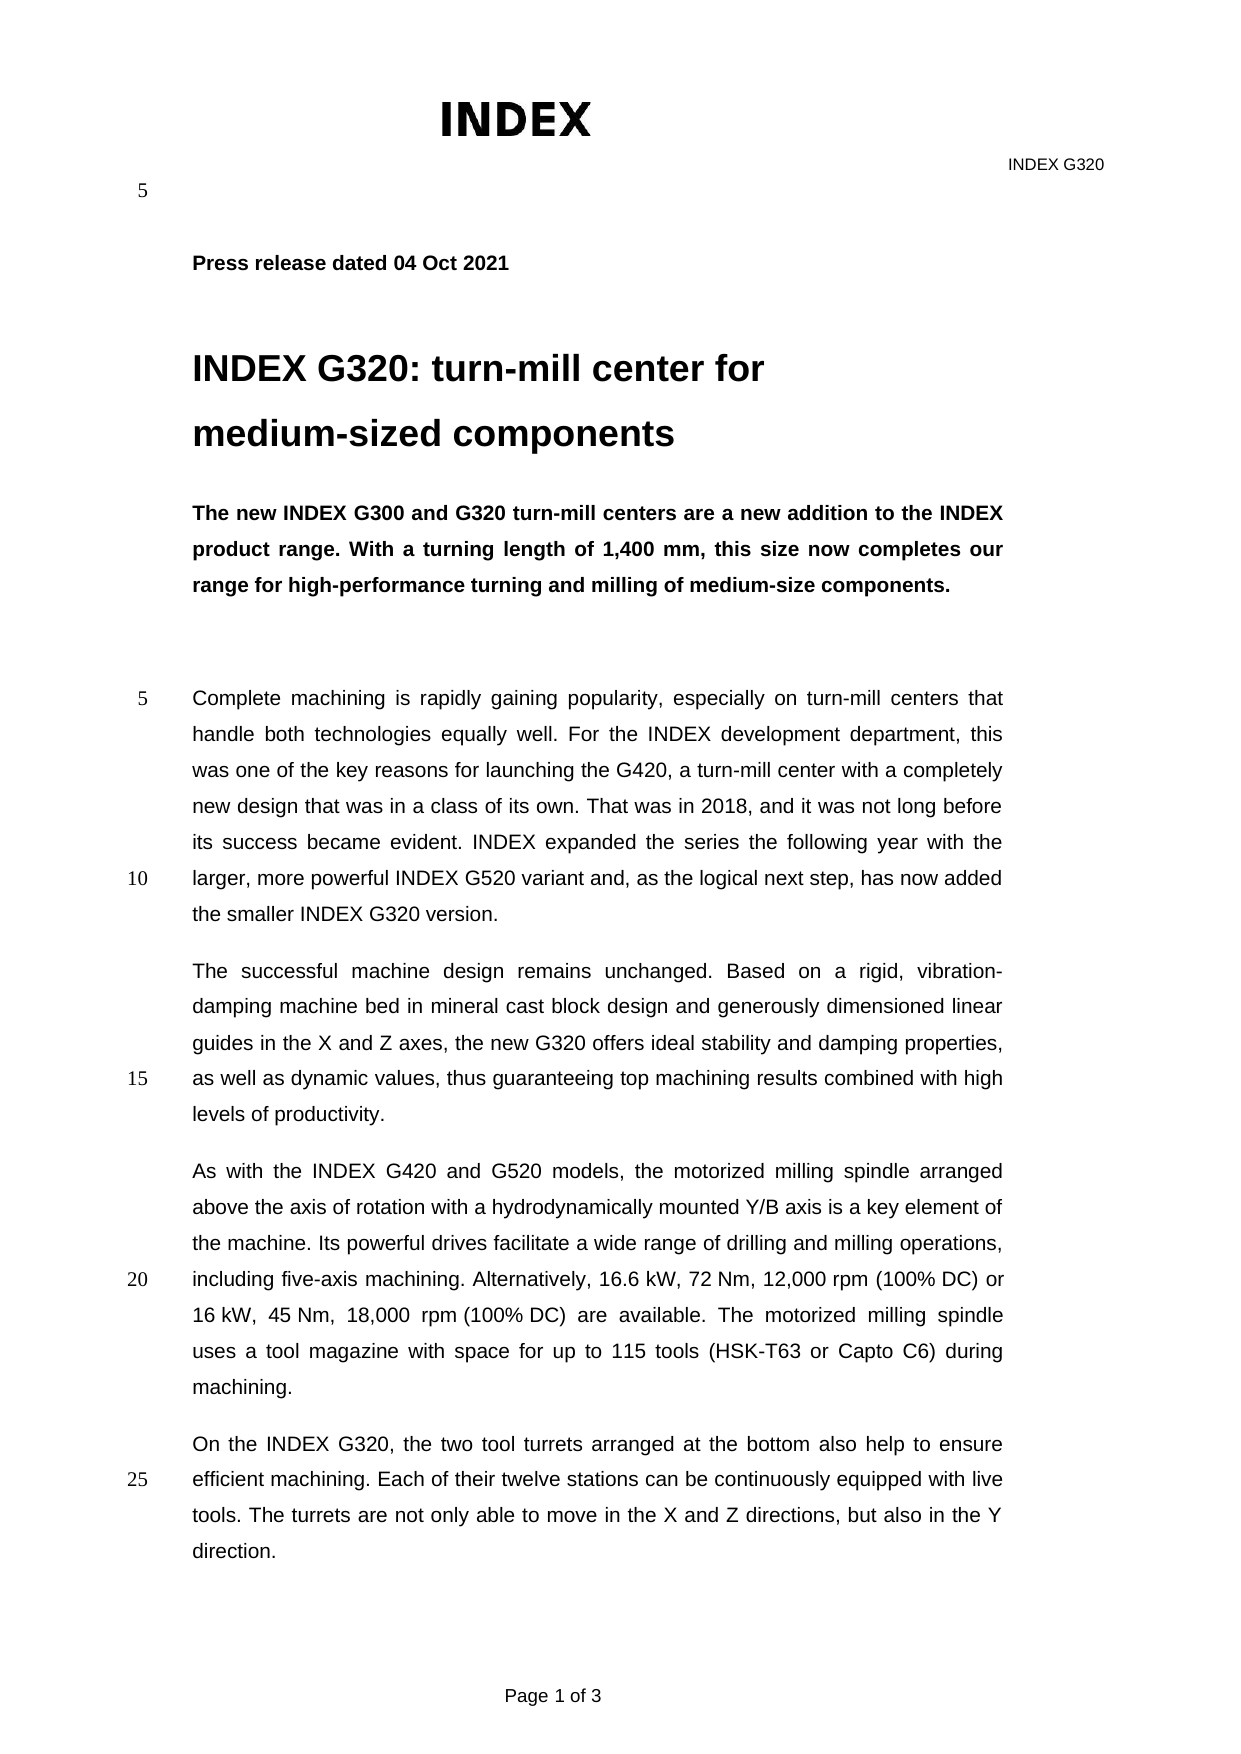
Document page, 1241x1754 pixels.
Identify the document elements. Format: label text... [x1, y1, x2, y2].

text Press release dated 04 Oct 2021 [192, 250, 828, 274]
text On the INDEX G320, the two tool turrets arranged at the bottom also help to ensure efficient machining. Each of their twelve stations can be continuously equipped with live tools. The turrets are not only able to move in the X and Z directions, but also in the Y direction. [192, 1431, 1004, 1563]
text Complete machining is rapidly gaining popularity, especially on turn-mill centers that handle both technologies equally well. For the INDEX development department, this was one of the key reasons for launching the G420, a turn-mill center with a completely new design that was in a class of its own. That was in 2018, and it was not long before its success became evident. INDEX expanded the series the following year with the larger, more powerful INDEX G520 variant and, as the logical next step, has now added the smaller INDEX G320 version. [192, 686, 1004, 926]
text The new INDEX G300 and G320 turn-mill centers are a new addition to the INDEX product range. With a turning length of 1,400 mm, this size now completes our range for high-performance turning and milling of medium-size components. [192, 501, 1004, 596]
text The successful machine design remains unchanged. Based on a rigid, vibration-damping machine bed in mineral cast block design and generously dimensioned linear guides in the X and Z axes, the new G320 offers ideal stability and damping properties, as well as dynamic values, thus guaranteeing top machining results combined with high levels of productivity. [192, 958, 1004, 1126]
text As with the INDEX G420 and G520 models, the motorized milling spindle arranged above the axis of rotation with a hydrodynamically mounted Y/B axis is a key element of the machine. Its powerful drives facilitate a wide range of drilling and milling operations, including five-axis machining. Alternatively, 16.6 kW, 72 Nm, 12,000 rpm (100% DC) or 16 kW, 45 Nm, 18,000 rpm (100% DC) are available. The motorized milling spindle uses a tool magazine with space for up to 115 tools (HSK-T63 or Capto C6) during machining. [192, 1159, 1004, 1398]
text INDEX G320: turn-mill center for medium-sized components [192, 346, 828, 454]
picture [442, 102, 591, 136]
